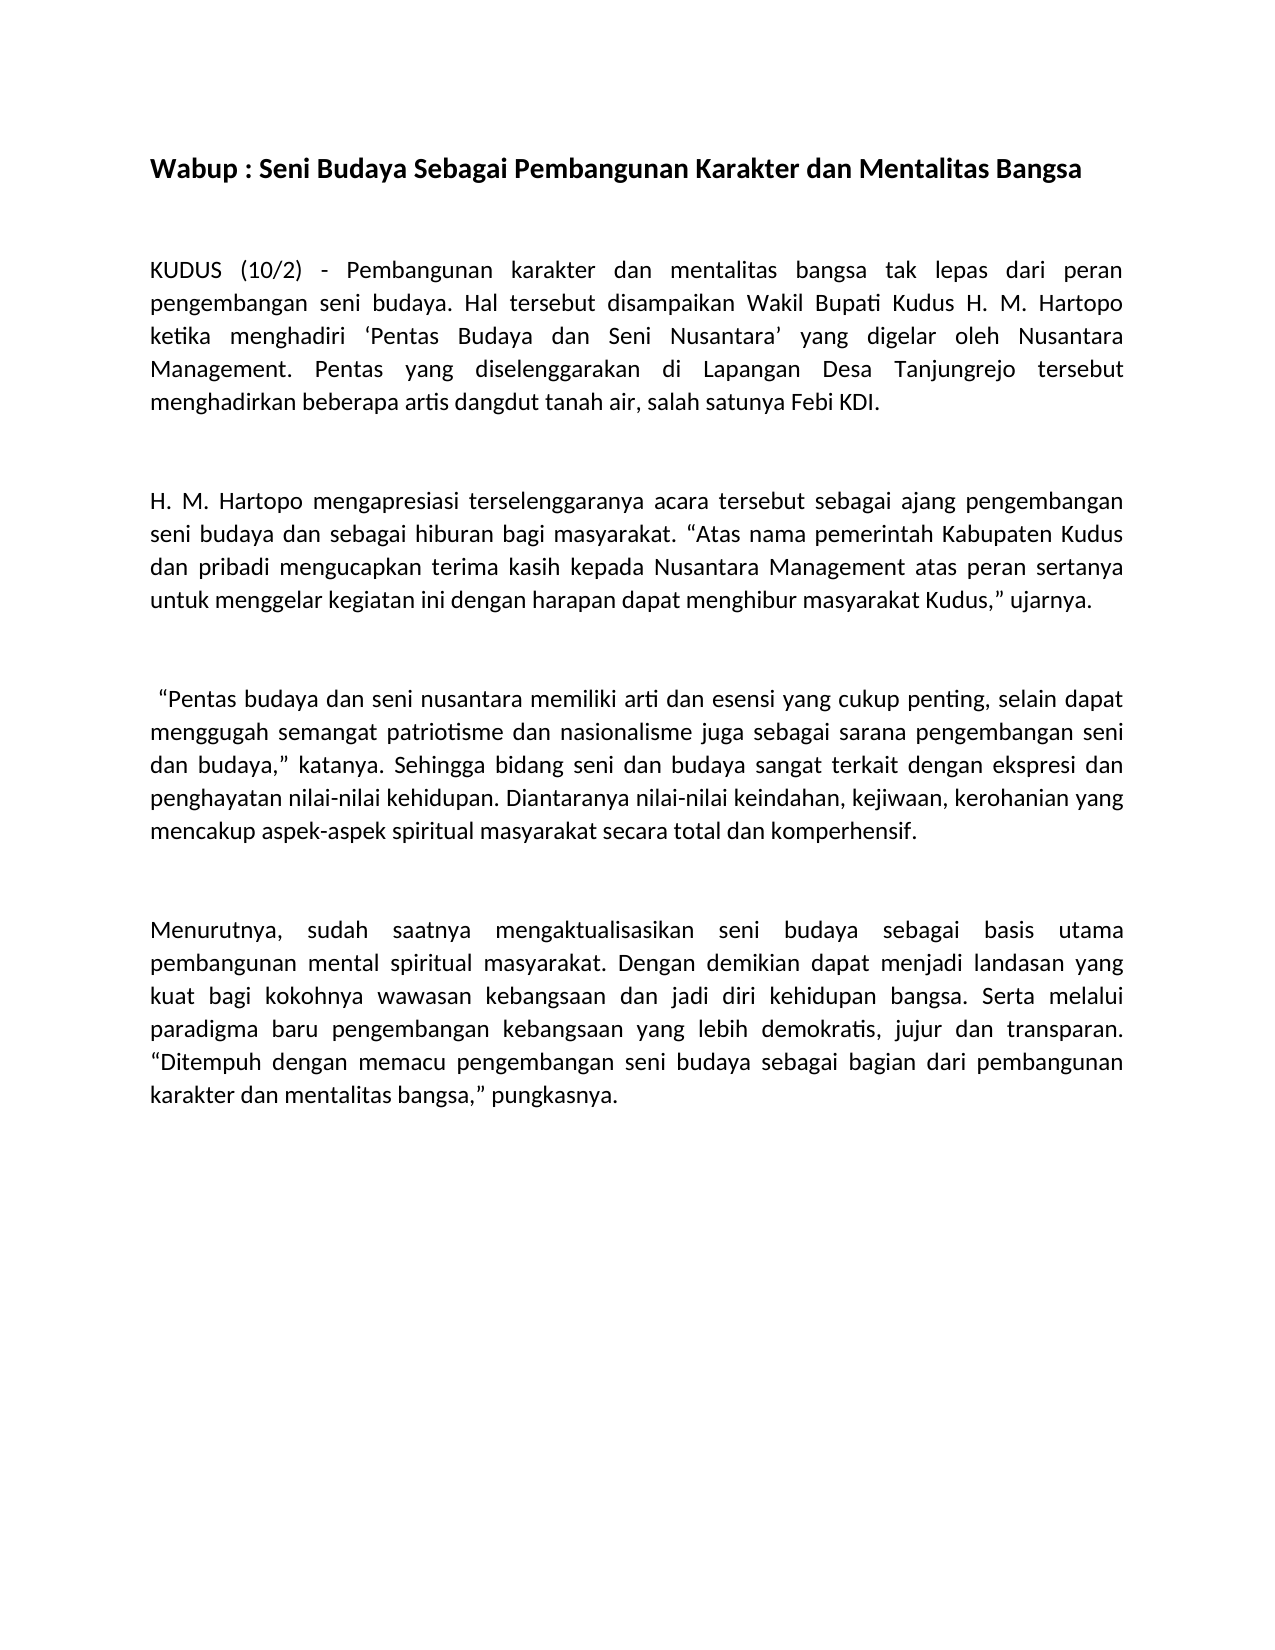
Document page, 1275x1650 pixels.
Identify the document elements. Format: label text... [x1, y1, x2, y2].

text H. M. Hartopo mengapresiasi terselenggaranya acara tersebut sebagai ajang pengembangan seni budaya dan sebagai hiburan bagi masyarakat. “Atas nama pemerintah Kabupaten Kudus dan pribadi mengucapkan terima kasih kepada Nusantara Management atas peran sertanya untuk menggelar kegiatan ini dengan harapan dapat menghibur masyarakat Kudus,” ujarnya. [150, 486, 1125, 615]
text KUDUS (10/2) - Pembangunan karakter dan mentalitas bangsa tak lepas dari peran pengembangan seni budaya. Hal tersebut disampaikan Wakil Bupati Kudus H. M. Hartopo ketika menghadiri ‘Pentas Budaya dan Seni Nusantara’ yang digelar oleh Nusantara Management. Pentas yang diselenggarakan di Lapangan Desa Tanjungrejo tersebut menghadirkan beberapa artis dangdut tanah air, salah satunya Febi KDI. [150, 255, 1125, 417]
text “Pentas budaya dan seni nusantara memiliki arti dan esensi yang cukup penting, selain dapat menggugah semangat patriotisme dan nasionalisme juga sebagai sarana pengembangan seni dan budaya,” katanya. Sehingga bidang seni dan budaya sangat terkait dengan ekspresi dan penghayatan nilai-nilai kehidupan. Diantaranya nilai-nilai keindahan, kejiwaan, kerohanian yang mencakup aspek-aspek spiritual masyarakat secara total dan komperhensif. [150, 683, 1125, 846]
text Menurutnya, sudah saatnya mengaktualisasikan seni budaya sebagai basis utama pembangunan mental spiritual masyarakat. Dengan demikian dapat menjadi landasan yang kuat bagi kokohnya wawasan kebangsaan dan jadi diri kehidupan bangsa. Serta melalui paradigma baru pengembangan kebangsaan yang lebih demokratis, jujur dan transparan. “Ditempuh dengan memacu pengembangan seni budaya sebagai bagian dari pembangunan karakter dan mentalitas bangsa,” pungkasnya. [150, 914, 1125, 1109]
text Wabup : Seni Budaya Sebagai Pembangunan Karakter dan Mentalitas Bangsa [150, 150, 1125, 186]
